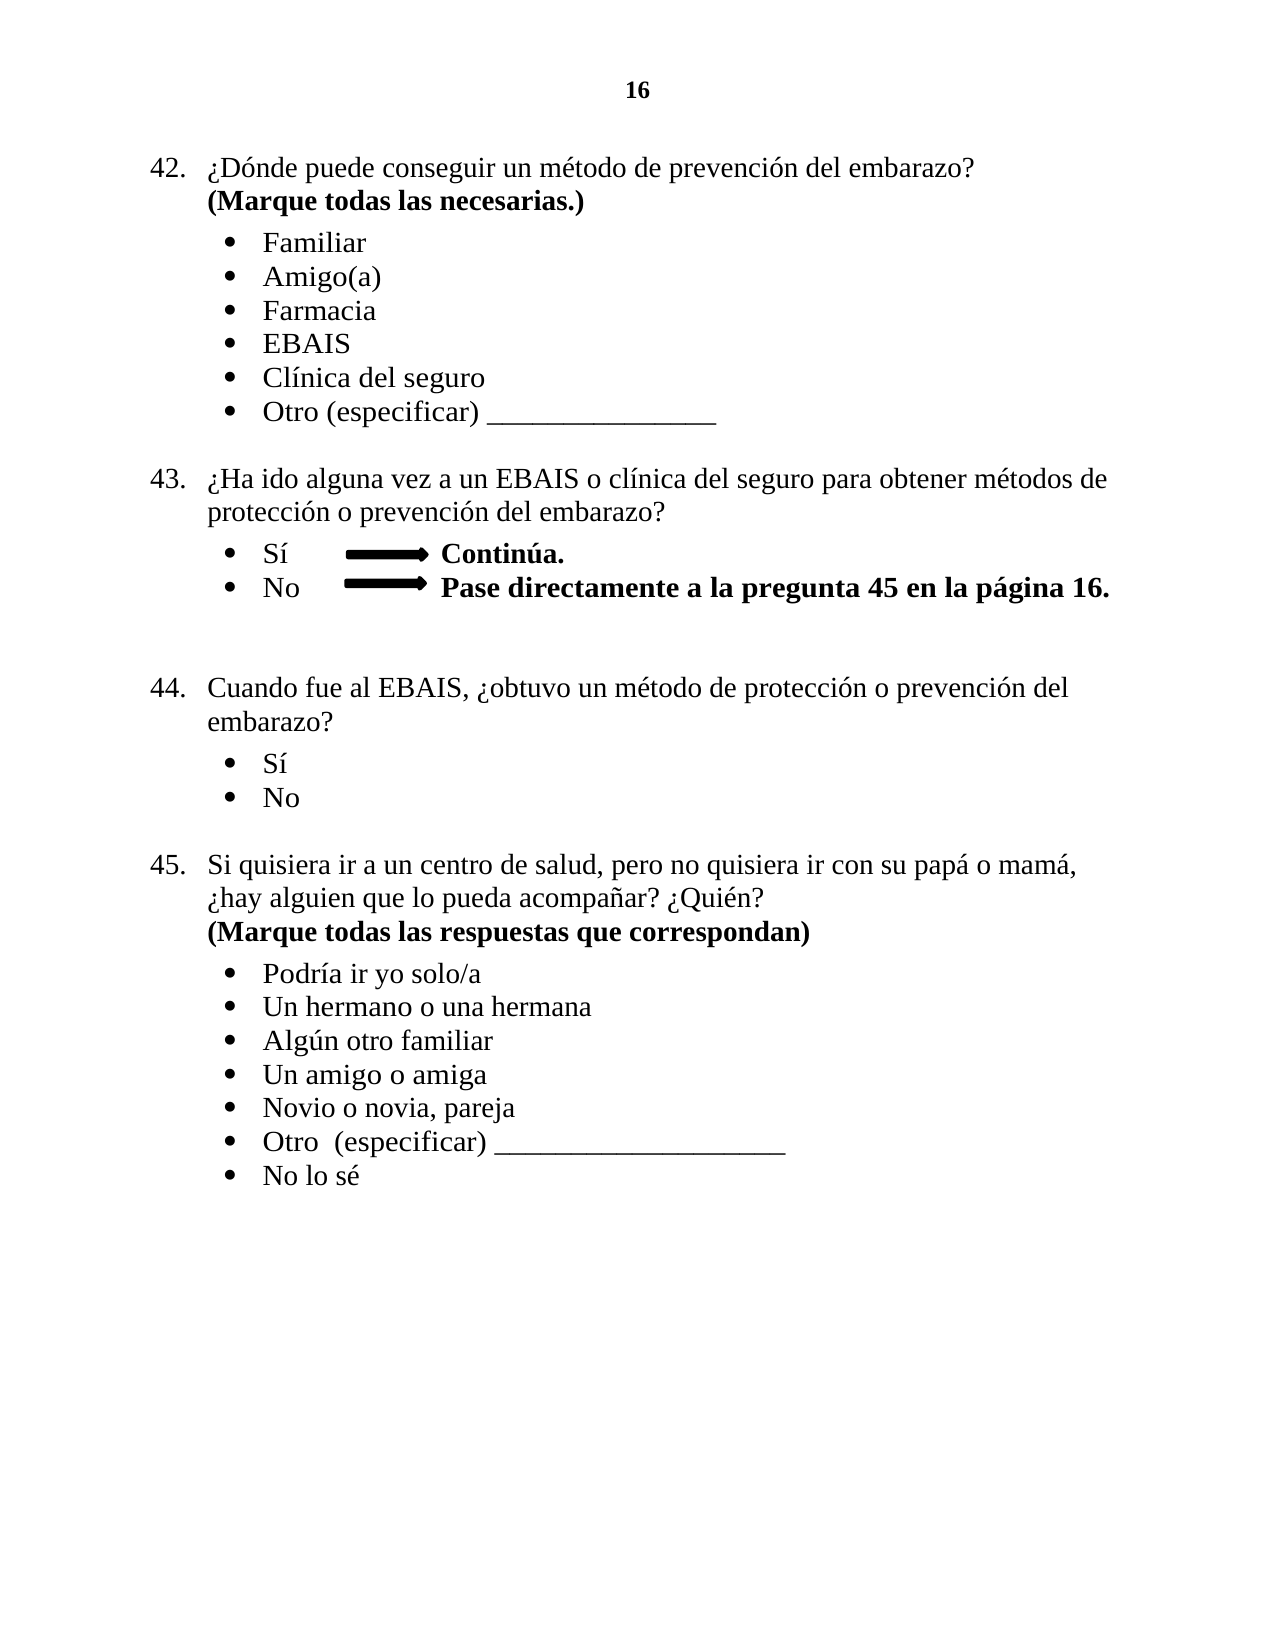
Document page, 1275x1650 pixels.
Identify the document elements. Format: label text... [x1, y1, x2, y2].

list No lo sé [225, 1158, 1125, 1191]
list Familiar [225, 225, 1125, 259]
list ¿Ha ido alguna vez a un EBAIS o clínica del seguro para obtener métodos de protección o prevención del embarazo? [150, 461, 1125, 528]
list Sí Continúa. [225, 536, 1125, 570]
list Novio o novia, pareja [225, 1090, 1125, 1124]
list Algún otro familiar [225, 1023, 1125, 1057]
list EBAIS [225, 326, 1125, 360]
list Sí [225, 746, 1125, 780]
list ¿Dónde puede conseguir un método de prevención del embarazo? [150, 150, 1125, 183]
list Otro (especificar) ___________________ [225, 1124, 1125, 1158]
list Amigo(a) [225, 259, 1125, 293]
text (Marque todas las necesarias.) [187, 183, 1125, 217]
list Cuando fue al EBAIS, ¿obtuvo un método de protección o prevención del embarazo? [150, 671, 1125, 738]
list Si quisiera ir a un centro de salud, pero no quisiera ir con su papá o mamá, ¿hay alguien que lo pueda acompañar? ¿Quién? [150, 847, 1125, 914]
list Farmacia [225, 293, 1125, 326]
list Podría ir yo solo/a [225, 956, 1125, 989]
text (Marque todas las respuestas que correspondan) [187, 914, 1125, 947]
list Un hermano o una hermana [225, 989, 1125, 1023]
list Un amigo o amiga [225, 1057, 1125, 1090]
list No Pase directamente a la pregunta 45 en la página 16. [225, 570, 1125, 603]
list Otro (especificar) _______________ [225, 394, 1125, 427]
list Clínica del seguro [225, 360, 1125, 394]
list No [225, 780, 1125, 813]
